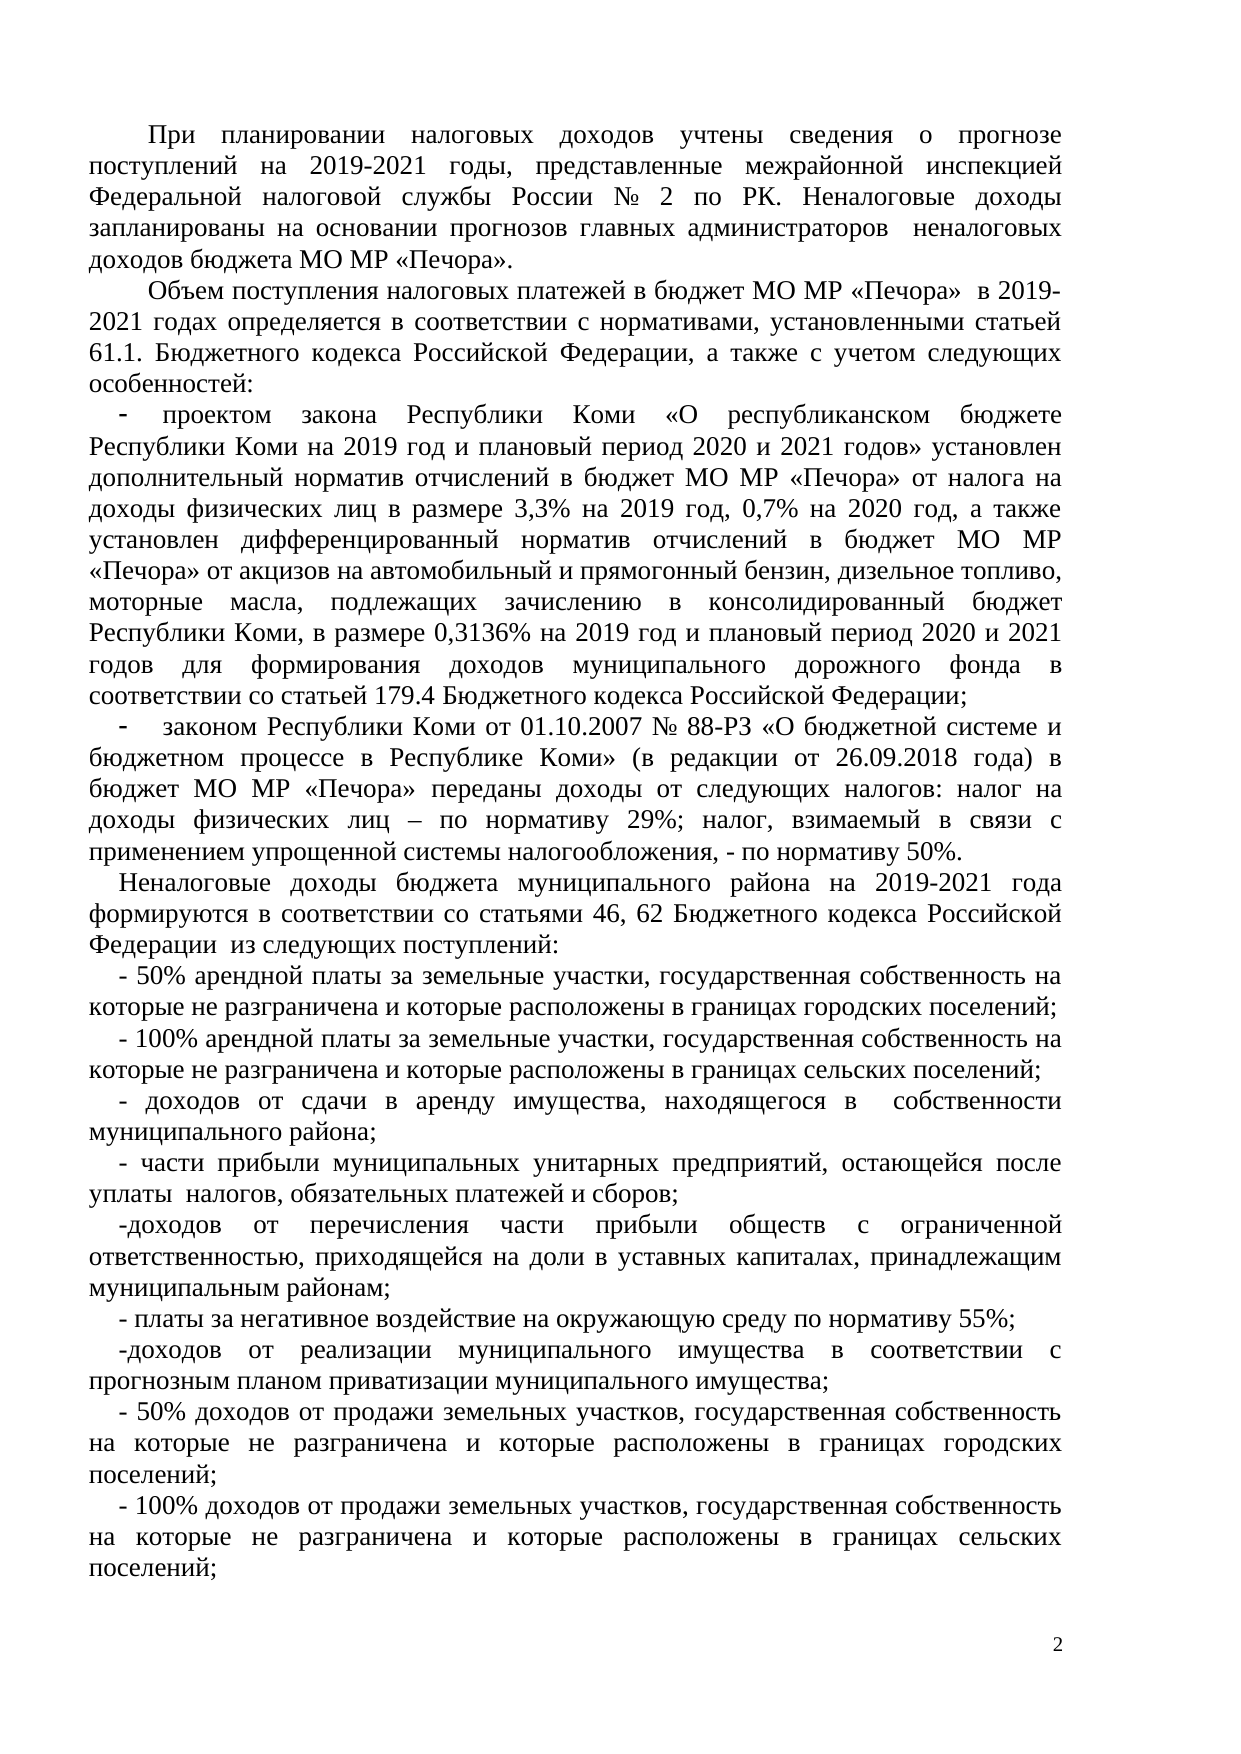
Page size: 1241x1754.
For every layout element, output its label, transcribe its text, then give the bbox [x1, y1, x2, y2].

text - 100% доходов от продажи земельных участков, государственная собственность на которые не разграничена и которые расположены в границах сельских поселений; [89, 1489, 1063, 1582]
text -доходов от перечисления части прибыли обществ с ограниченной ответственностью, приходящейся на доли в уставных капиталах, принадлежащим муниципальным районам; [89, 1208, 1063, 1302]
text - доходов от сдачи в аренду имущества, находящегося в собственности муниципального района; [89, 1084, 1063, 1146]
list проектом закона Республики Коми «О республиканском бюджете Республики Коми на 2019 год и плановый период 2020 и 2021 годов» установлен дополнительный норматив отчислений в бюджет МО МР «Печора» от налога на доходы физических лиц в размере 3,3% на 2019 год, 0,7% на 2020 год, а также установлен дифференцированный норматив отчислений в бюджет МО МР «Печора» от акцизов на автомобильный и прямогонный бензин, дизельное топливо, моторные масла, подлежащих зачислению в консолидированный бюджет Республики Коми, в размере 0,3136% на 2019 год и плановый период 2020 и 2021 годов для формирования доходов муниципального дорожного фонда в соответствии со статьей 179.4 Бюджетного кодекса Российской Федерации; [89, 398, 1063, 710]
text - части прибыли муниципальных унитарных предприятий, остающейся после уплаты налогов, обязательных платежей и сборов; [89, 1146, 1063, 1208]
text При планировании налоговых доходов учтены сведения о прогнозе поступлений на 2019-2021 годы, представленные межрайонной инспекцией Федеральной налоговой службы России № 2 по РК. Неналоговые доходы запланированы на основании прогнозов главных администраторов неналоговых доходов бюджета МО МР «Печора». [89, 118, 1063, 274]
text - 100% арендной платы за земельные участки, государственная собственность на которые не разграничена и которые расположены в границах сельских поселений; [89, 1022, 1063, 1084]
text Объем поступления налоговых платежей в бюджет МО МР «Печора» в 2019-2021 годах определяется в соответствии с нормативами, установленными статьей 61.1. Бюджетного кодекса Российской Федерации, а также с учетом следующих особенностей: [89, 274, 1063, 398]
text Неналоговые доходы бюджета муниципального района на 2019-2021 года формируются в соответствии со статьями 46, 62 Бюджетного кодекса Российской Федерации из следующих поступлений: [89, 866, 1063, 959]
text - 50% арендной платы за земельные участки, государственная собственность на которые не разграничена и которые расположены в границах городских поселений; [89, 959, 1063, 1022]
text -доходов от реализации муниципального имущества в соответствии с прогнозным планом приватизации муниципального имущества; [89, 1333, 1063, 1395]
text - 50% доходов от продажи земельных участков, государственная собственность на которые не разграничена и которые расположены в границах городских поселений; [89, 1395, 1063, 1489]
text - платы за негативное воздействие на окружающую среду по нормативу 55%; [89, 1302, 1063, 1333]
list законом Республики Коми от 01.10.2007 № 88-РЗ «О бюджетной системе и бюджетном процессе в Республике Коми» (в редакции от 26.09.2018 года) в бюджет МО МР «Печора» переданы доходы от следующих налогов: налог на доходы физических лиц – по нормативу 29%; налог, взимаемый в связи с применением упрощенной системы налогообложения, - по нормативу 50%. [89, 710, 1063, 866]
